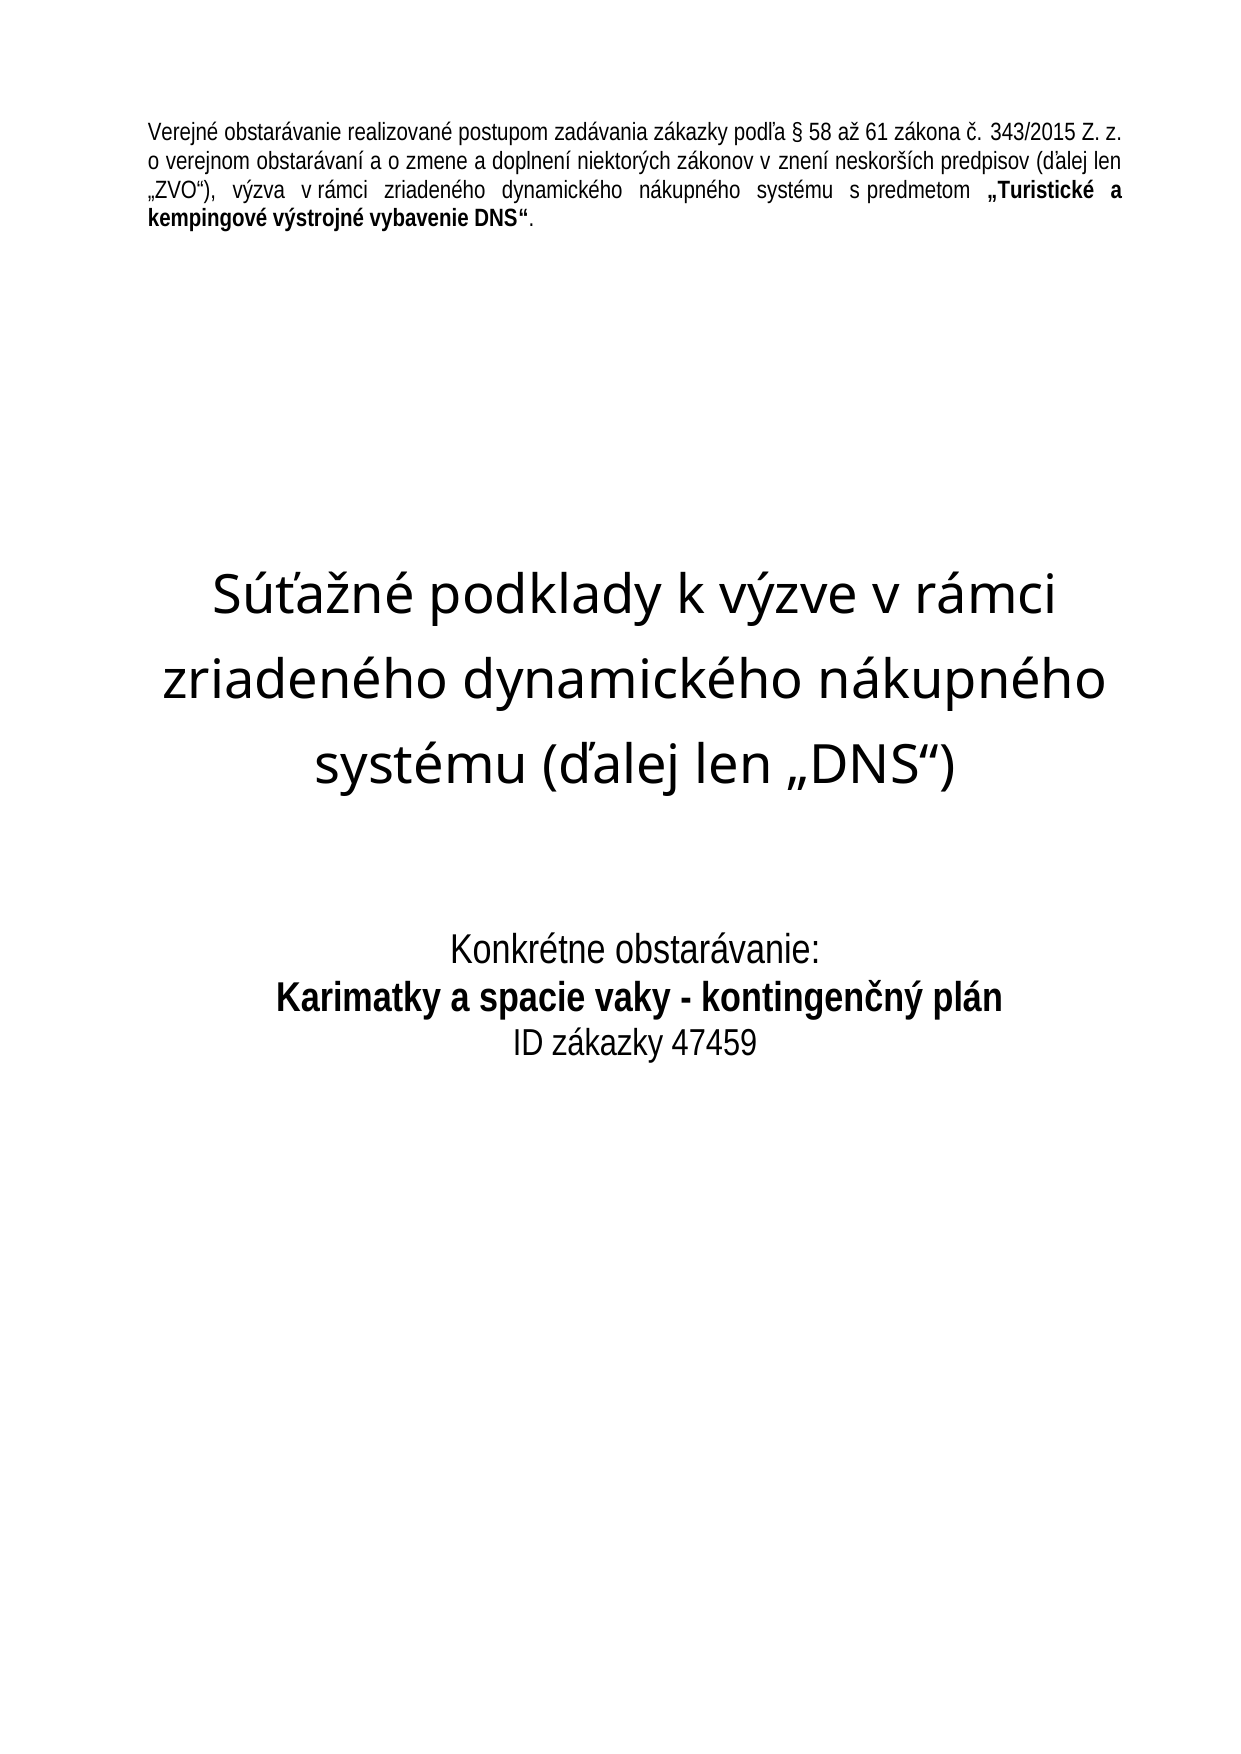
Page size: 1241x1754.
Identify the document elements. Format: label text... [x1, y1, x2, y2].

text Súťažné podklady k výzve v rámci zriadeného dynamického nákupného systému (ďalej len „DNS“) [148, 556, 1122, 799]
text Konkrétne obstarávanie: [148, 925, 1122, 973]
text ID zákazky 47459 [148, 1021, 1122, 1063]
text Karimatky a spacie vaky - kontingenčný plán [148, 973, 1122, 1021]
text Verejné obstarávanie realizované postupom zadávania zákazky podľa § 58 až 61 zákona č. 343/2015 Z. z. o verejnom obstarávaní a o zmene a doplnení niektorých zákonov v znení neskorších predpisov (ďalej len „ZVO“), výzva v rámci zriadeného dynamického nákupného systému s predmetom „Turistické a kempingové výstrojné vybavenie DNS“. [148, 117, 1122, 232]
